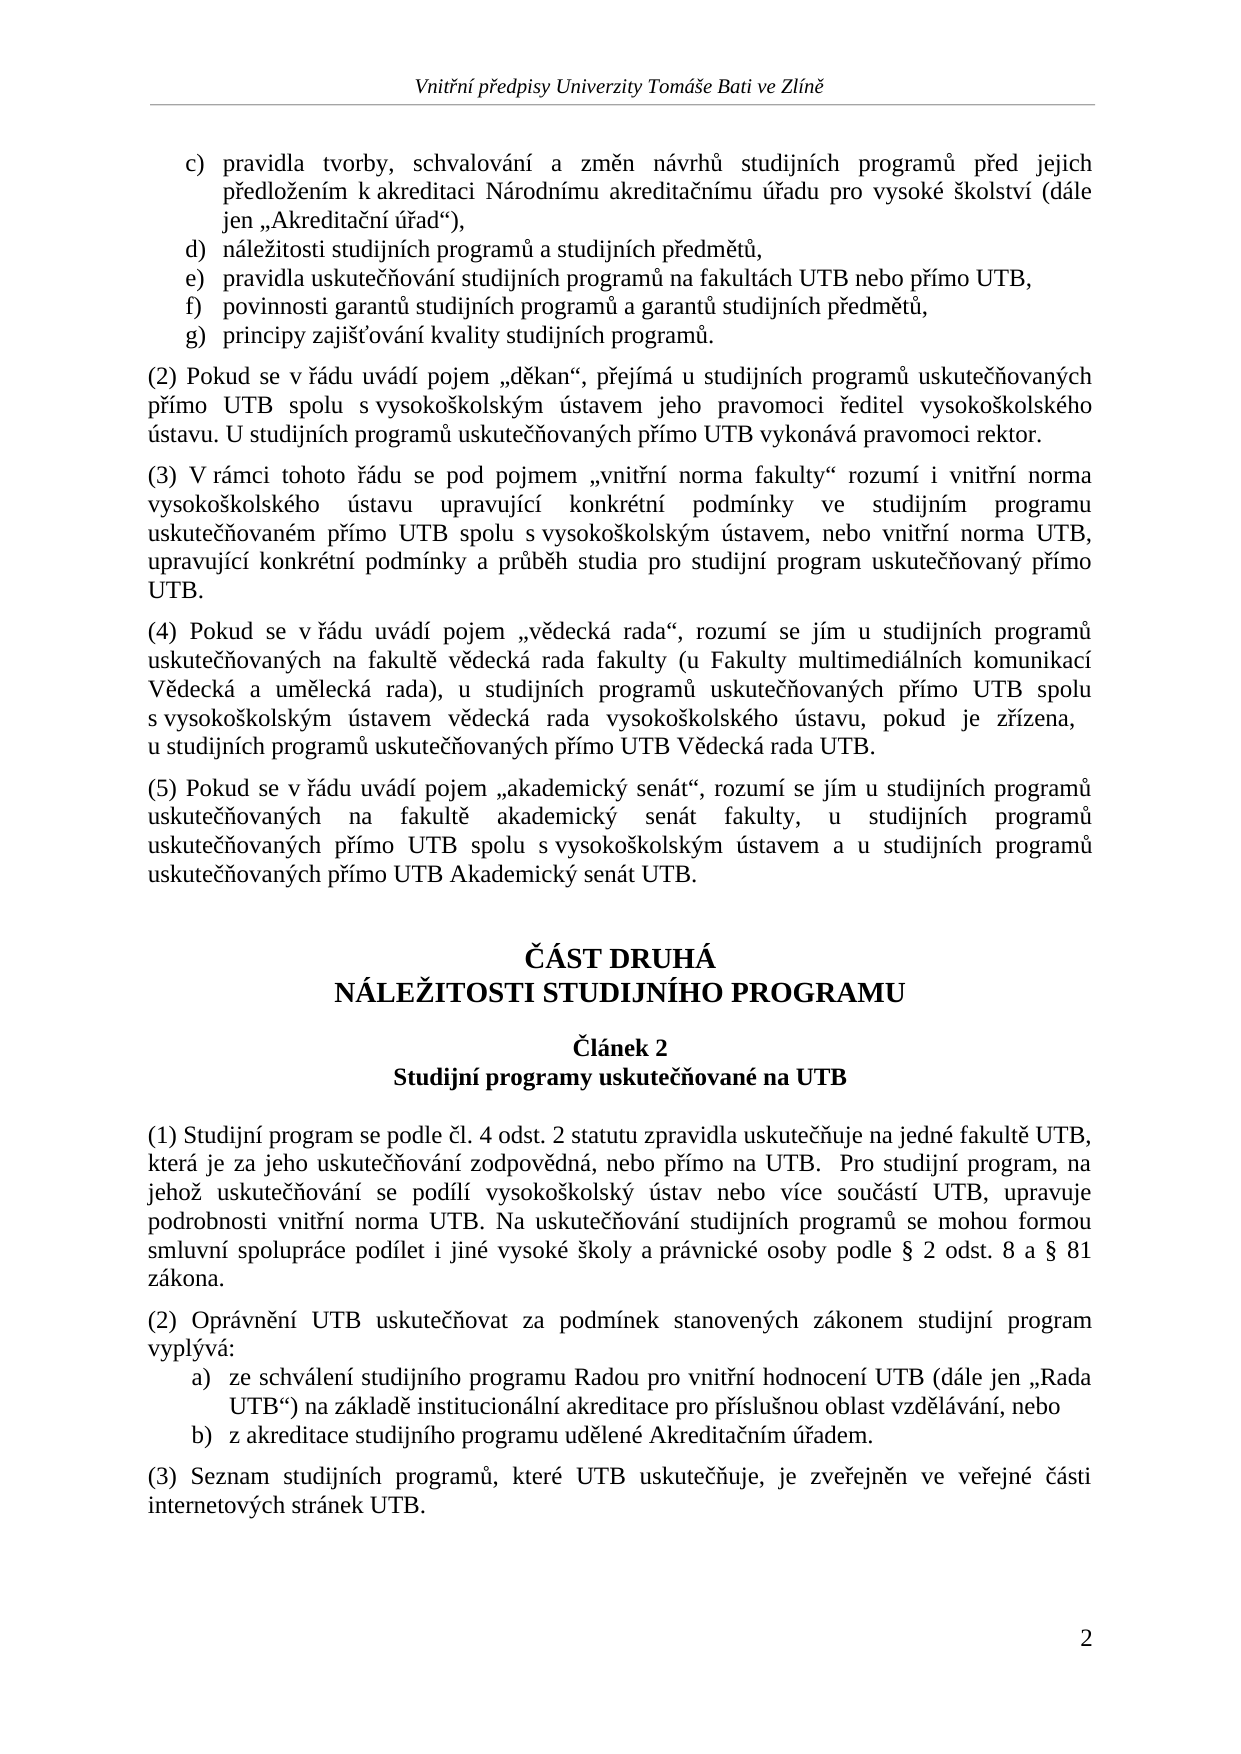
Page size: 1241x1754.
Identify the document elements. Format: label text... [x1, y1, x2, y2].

text (2) Pokud se v řádu uvádí pojem „děkan“, přejímá u studijních programů uskutečňovaných přímo UTB spolu s vysokoškolským ústavem jeho pravomoci ředitel vysokoškolského ústavu. U studijních programů uskutečňovaných přímo UTB vykonává pravomoci rektor. [148, 361, 1093, 448]
list náležitosti studijních programů a studijních předmětů, [185, 234, 1093, 263]
text Článek 2 [148, 1033, 1093, 1062]
text (1) Studijní program se podle čl. 4 odst. 2 statutu zpravidla uskutečňuje na jedné fakultě UTB, která je za jeho uskutečňování zodpovědná, nebo přímo na UTB. Pro studijní program, na jehož uskutečňování se podílí vysokoškolský ústav nebo více součástí UTB, upravuje podrobnosti vnitřní norma UTB. Na uskutečňování studijních programů se mohou formou smluvní spolupráce podílet i jiné vysoké školy a právnické osoby podle § 2 odst. 8 a § 81 zákona. [148, 1120, 1093, 1292]
text NÁLEŽITOSTI STUDIJNÍHO PROGRAMU [148, 975, 1093, 1008]
list z akreditace studijního programu udělené Akreditačním úřadem. [191, 1420, 1093, 1448]
list pravidla uskutečňování studijních programů na fakultách UTB nebo přímo UTB, [185, 263, 1093, 291]
text (4) Pokud se v řádu uvádí pojem „vědecká rada“, rozumí se jím u studijních programů uskutečňovaných na fakultě vědecká rada fakulty (u Fakulty multimediálních komunikací Vědecká a umělecká rada), u studijních programů uskutečňovaných přímo UTB spolu s vysokoškolským ústavem vědecká rada vysokoškolského ústavu, pokud je zřízena, u studijních programů uskutečňovaných přímo UTB Vědecká rada UTB. [148, 616, 1093, 760]
text (3) Seznam studijních programů, které UTB uskutečňuje, je zveřejněn ve veřejné části internetových stránek UTB. [148, 1461, 1093, 1518]
text Studijní programy uskutečňované na UTB [148, 1062, 1093, 1091]
list povinnosti garantů studijních programů a garantů studijních předmětů, [185, 291, 1093, 320]
list ze schválení studijního programu Radou pro vnitřní hodnocení UTB (dále jen „Rada UTB“) na základě institucionální akreditace pro příslušnou oblast vzdělávání, nebo [191, 1362, 1093, 1420]
text (5) Pokud se v řádu uvádí pojem „akademický senát“, rozumí se jím u studijních programů uskutečňovaných na fakultě akademický senát fakulty, u studijních programů uskutečňovaných přímo UTB spolu s vysokoškolským ústavem a u studijních programů uskutečňovaných přímo UTB Akademický senát UTB. [148, 773, 1093, 888]
text (3) V rámci tohoto řádu se pod pojmem „vnitřní norma fakulty“ rozumí i vnitřní norma vysokoškolského ústavu upravující konkrétní podmínky ve studijním programu uskutečňovaném přímo UTB spolu s vysokoškolským ústavem, nebo vnitřní norma UTB, upravující konkrétní podmínky a průběh studia pro studijní program uskutečňovaný přímo UTB. [148, 460, 1093, 604]
list pravidla tvorby, schvalování a změn návrhů studijních programů před jejich předložením k akreditaci Národnímu akreditačnímu úřadu pro vysoké školství (dále jen „Akreditační úřad“), [185, 148, 1093, 234]
text (2) Oprávnění UTB uskutečňovat za podmínek stanovených zákonem studijní program vyplývá: [148, 1305, 1093, 1362]
text ČÁST DRUHÁ [148, 941, 1093, 975]
list principy zajišťování kvality studijních programů. [185, 320, 1093, 349]
